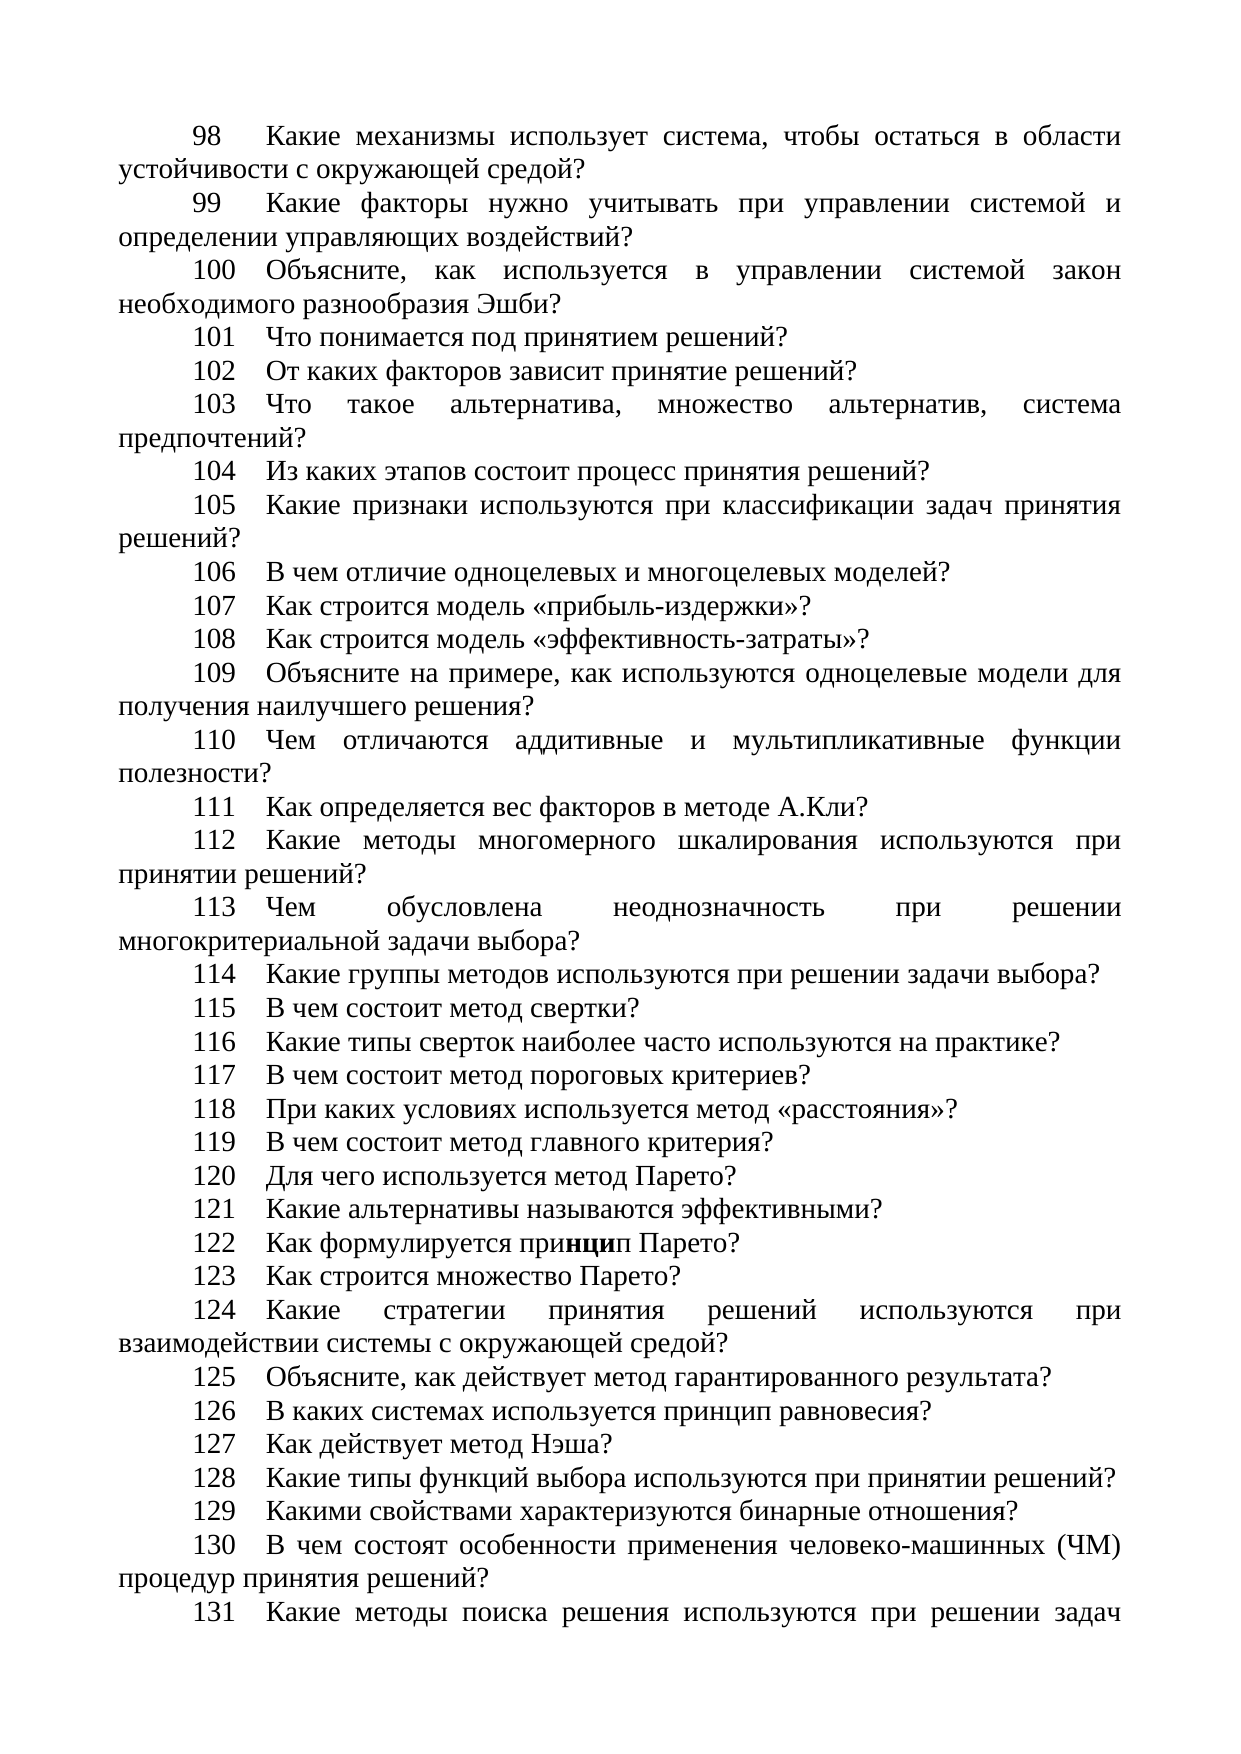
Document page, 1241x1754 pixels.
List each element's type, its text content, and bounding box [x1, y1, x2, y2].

list Объясните, как действует метод гарантированного результата? [118, 1359, 1122, 1393]
list Как строится модель «эффективность-затраты»? [118, 621, 1122, 655]
list В чем состоит метод свертки? [118, 990, 1122, 1024]
list Для чего используется метод Парето? [118, 1158, 1122, 1191]
list Чем обусловлена неоднозначность при решении многокритериальной задачи выбора? [118, 889, 1122, 957]
list При каких условиях используется метод «расстояния»? [118, 1091, 1122, 1124]
list Как определяется вес факторов в методе А.Кли? [118, 789, 1122, 822]
list Что такое альтернатива, множество альтернатив, система предпочтений? [118, 386, 1122, 453]
list Что понимается под принятием решений? [118, 319, 1122, 353]
list В чем состоит метод пороговых критериев? [118, 1057, 1122, 1091]
list Чем отличаются аддитивные и мультипликативные функции полезности? [118, 722, 1122, 789]
list Какие признаки используются при классификации задач принятия решений? [118, 487, 1122, 554]
list Какие факторы нужно учитывать при управлении системой и определении управляющих воздействий? [118, 185, 1122, 252]
list В каких системах используется принцип равновесия? [118, 1393, 1122, 1426]
list В чем состоят особенности применения человеко-машинных (ЧМ) процедур принятия решений? [118, 1527, 1122, 1594]
list Какие альтернативы называются эффективными? [118, 1191, 1122, 1225]
list Из каких этапов состоит процесс принятия решений? [118, 453, 1122, 487]
list Какие типы функций выбора используются при принятии решений? [118, 1460, 1122, 1493]
list Объясните на примере, как используются одноцелевые модели для получения наилучшего решения? [118, 655, 1122, 722]
list Какие механизмы использует система, чтобы остаться в области устойчивости с окружающей средой? [118, 118, 1122, 185]
list Какими свойствами характеризуются бинарные отношения? [118, 1493, 1122, 1527]
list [118, 1594, 1122, 1627]
list Какие группы методов используются при решении задачи выбора? [118, 957, 1122, 990]
list Как строится множество Парето? [118, 1258, 1122, 1292]
list Как действует метод Нэша? [118, 1426, 1122, 1460]
list Объясните, как используется в управлении системой закон необходимого разнообразия Эшби? [118, 252, 1122, 319]
list В чем состоит метод главного критерия? [118, 1124, 1122, 1158]
list Какие типы сверток наиболее часто используются на практике? [118, 1024, 1122, 1057]
list В чем отличие одноцелевых и многоцелевых моделей? [118, 554, 1122, 588]
list От каких факторов зависит принятие решений? [118, 353, 1122, 386]
list Как формулируется принцип Парето? [118, 1225, 1122, 1258]
list Какие стратегии принятия решений используются при взаимодействии системы с окружающей средой? [118, 1292, 1122, 1359]
list Как строится модель «прибыль-издержки»? [118, 588, 1122, 621]
list Какие методы многомерного шкалирования используются при принятии решений? [118, 822, 1122, 889]
